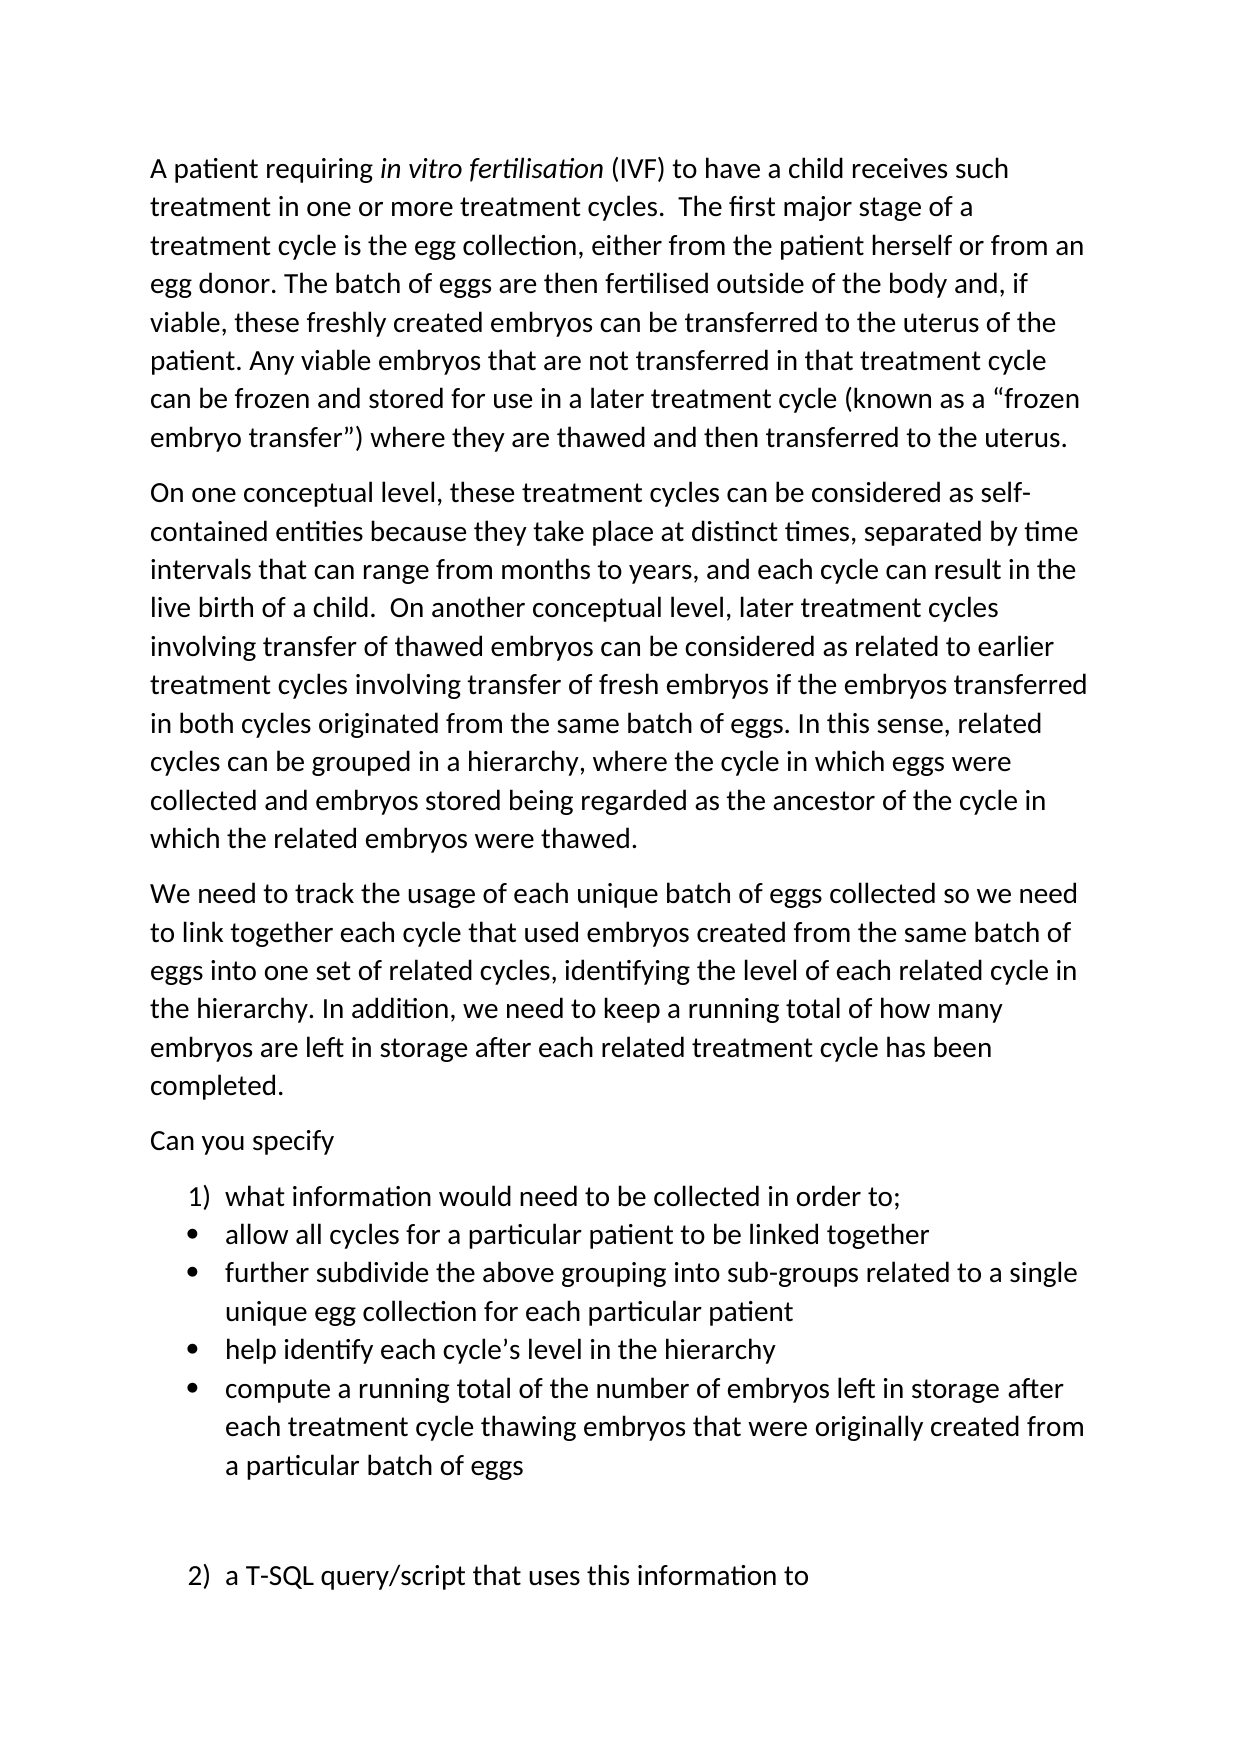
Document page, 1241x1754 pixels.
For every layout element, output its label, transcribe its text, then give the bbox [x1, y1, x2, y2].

text Can you specify [150, 1122, 1090, 1158]
text On one conceptual level, these treatment cycles can be considered as self-contained entities because they take place at distinct times, separated by time intervals that can range from months to years, and each cycle can result in the live birth of a child. On another conceptual level, later treatment cycles involving transfer of thawed embryos can be considered as related to earlier treatment cycles involving transfer of fresh embryos if the embryos transferred in both cycles originated from the same batch of eggs. In this sense, related cycles can be grouped in a hierarchy, where the cycle in which eggs were collected and embryos stored being regarded as the ancestor of the cycle in which the related embryos were thawed. [150, 474, 1090, 856]
text We need to track the usage of each unique batch of eggs collected so we need to link together each cycle that used embryos created from the same batch of eggs into one set of related cycles, identifying the level of each related cycle in the hierarchy. In addition, we need to keep a running total of how many embryos are left in storage after each related treatment cycle has been completed. [150, 875, 1090, 1103]
list what information would need to be collected in order to; [187, 1178, 1090, 1213]
text A patient requiring in vitro fertilisation (IVF) to have a child receives such treatment in one or more treatment cycles. The first major stage of a treatment cycle is the egg collection, either from the patient herself or from an egg donor. The batch of eggs are then fertilised outside of the body and, if viable, these freshly created embryos can be transferred to the uterus of the patient. Any viable embryos that are not transferred in that treatment cycle can be frozen and stored for use in a later treatment cycle (known as a “frozen embryo transfer”) where they are thawed and then transferred to the uterus. [150, 150, 1090, 455]
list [187, 1370, 1090, 1482]
list allow all cycles for a particular patient to be linked together [187, 1216, 1090, 1252]
list further subdivide the above grouping into sub-groups related to a single unique egg collection for each particular patient [187, 1254, 1090, 1328]
list a T-SQL query/script that uses this information to [187, 1557, 1090, 1592]
list help identify each cycle’s level in the hierarchy [187, 1331, 1090, 1367]
